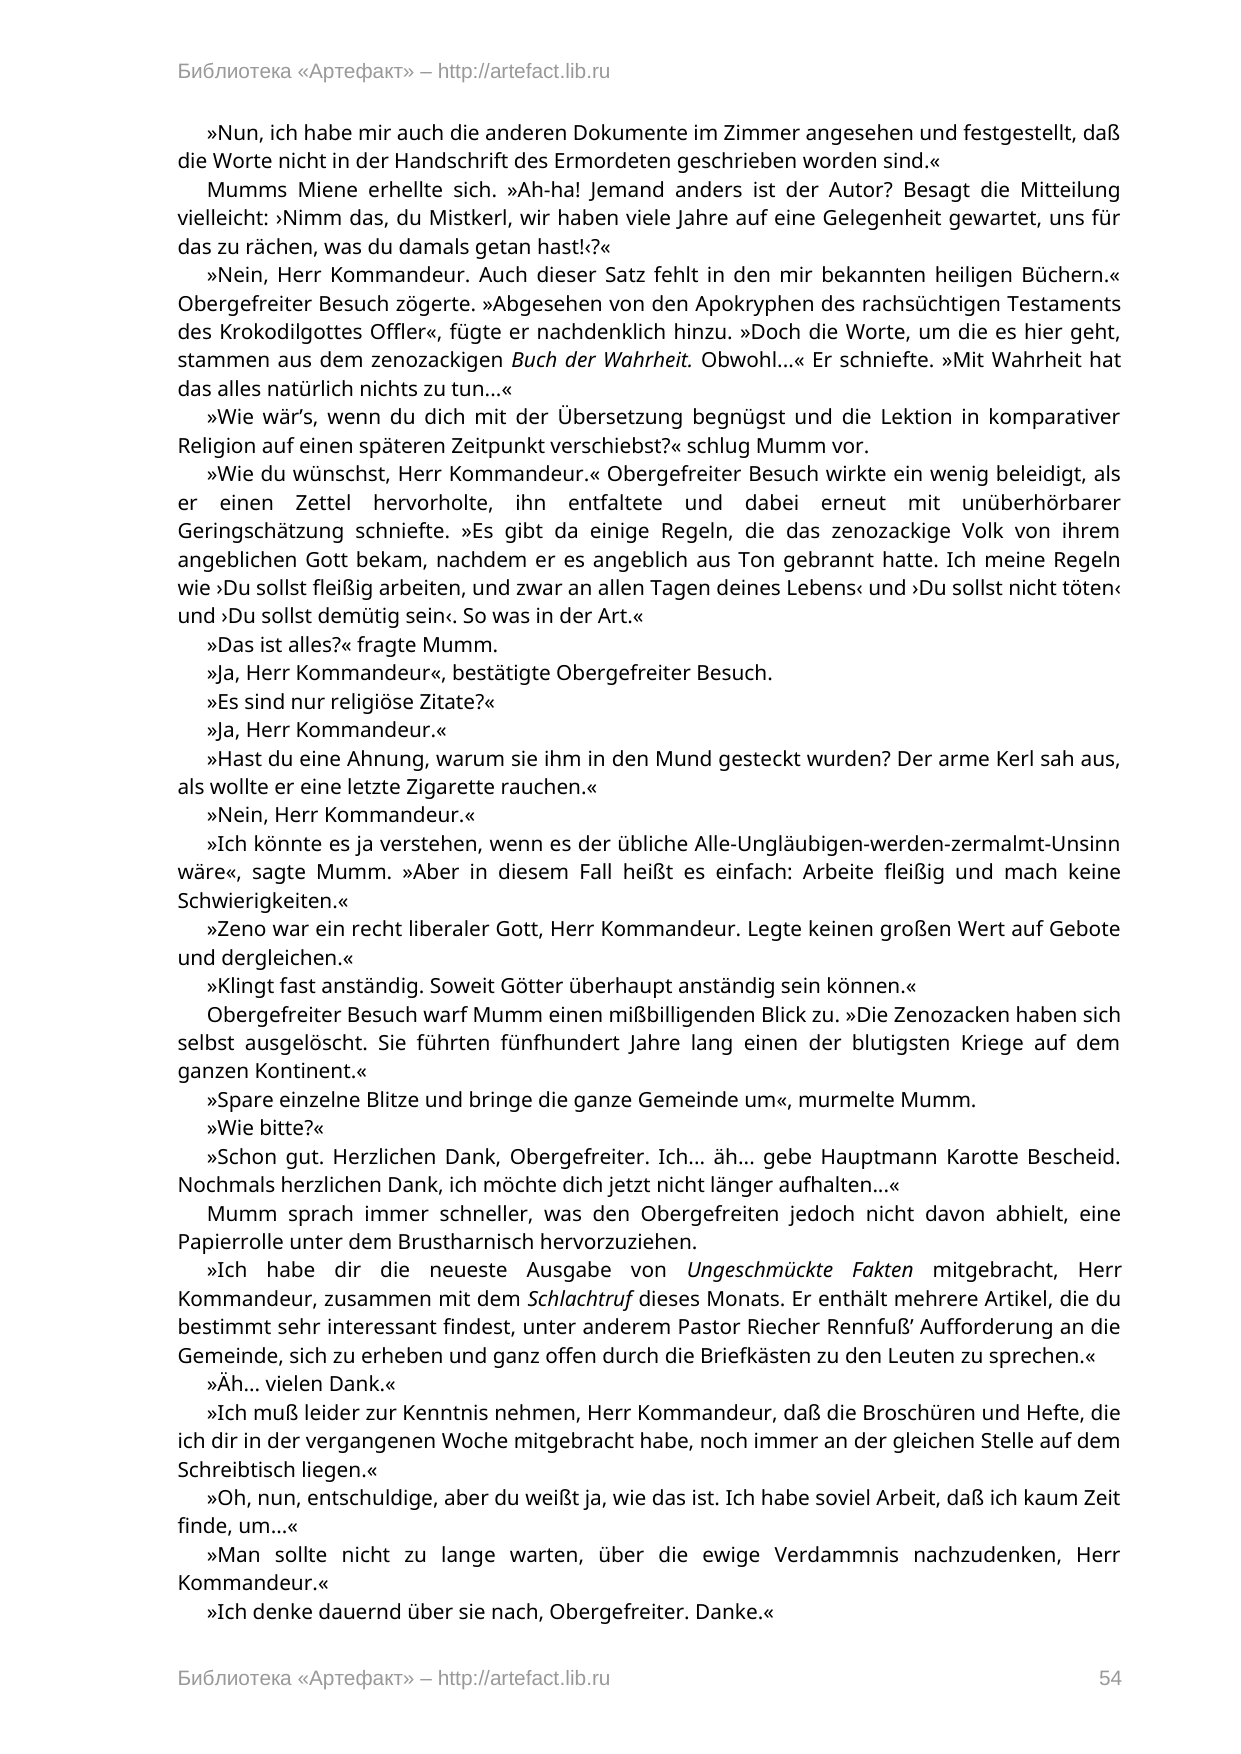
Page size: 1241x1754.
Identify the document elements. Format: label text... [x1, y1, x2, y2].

text »Nun, ich habe mir auch die anderen Dokumente im Zimmer angesehen und festgestellt, daß die Worte nicht in der Handschrift des Ermordeten geschrieben worden sind.« [177, 118, 1122, 175]
text »Ja, Herr Kommandeur.« [177, 715, 1122, 744]
text »Wie du wünschst, Herr Kommandeur.« Obergefreiter Besuch wirkte ein wenig beleidigt, als er einen Zettel hervorholte, ihn entfaltete und dabei erneut mit unüberhörbarer Geringschätzung schniefte. »Es gibt da einige Regeln, die das zenozackige Volk von ihrem angeblichen Gott bekam, nachdem er es angeblich aus Ton gebrannt hatte. Ich meine Regeln wie ›Du sollst fleißig arbeiten, und zwar an allen Tagen deines Lebens‹ und ›Du sollst nicht töten‹ und ›Du sollst demütig sein‹. So was in der Art.« [177, 459, 1122, 630]
text »Ja, Herr Kommandeur«, bestätigte Obergefreiter Besuch. [177, 658, 1122, 687]
text Mumms Miene erhellte sich. »Ah-ha! Jemand anders ist der Autor? Besagt die Mitteilung vielleicht: ›Nimm das, du Mistkerl, wir haben viele Jahre auf eine Gelegenheit gewartet, uns für das zu rächen, was du damals getan hast!‹?« [177, 175, 1122, 260]
text »Nein, Herr Kommandeur. Auch dieser Satz fehlt in den mir bekannten heiligen Büchern.« Obergefreiter Besuch zögerte. »Abgesehen von den Apokryphen des rachsüchtigen Testaments des Krokodilgottes Offler«, fügte er nachdenklich hinzu. »Doch die Worte, um die es hier geht, stammen aus dem zenozackigen Buch der Wahrheit. Obwohl...« Er schniefte. »Mit Wahrheit hat das alles natürlich nichts zu tun...« [177, 260, 1122, 402]
text »Man sollte nicht zu lange warten, über die ewige Verdammnis nachzudenken, Herr Kommandeur.« [177, 1540, 1122, 1597]
text »Zeno war ein recht liberaler Gott, Herr Kommandeur. Legte keinen großen Wert auf Gebote und dergleichen.« [177, 914, 1122, 971]
text »Ich habe dir die neueste Ausgabe von Ungeschmückte Fakten mitgebracht, Herr Kommandeur, zusammen mit dem Schlachtruf dieses Monats. Er enthält mehrere Artikel, die du bestimmt sehr interessant findest, unter anderem Pastor Riecher Rennfuß’ Aufforderung an die Gemeinde, sich zu erheben und ganz offen durch die Briefkästen zu den Leuten zu sprechen.« [177, 1256, 1122, 1369]
text »Klingt fast anständig. Soweit Götter überhaupt anständig sein können.« [177, 971, 1122, 1000]
text »Es sind nur religiöse Zitate?« [177, 687, 1122, 715]
text »Schon gut. Herzlichen Dank, Obergefreiter. Ich... äh... gebe Hauptmann Karotte Bescheid. Nochmals herzlichen Dank, ich möchte dich jetzt nicht länger aufhalten...« [177, 1142, 1122, 1199]
text »Spare einzelne Blitze und bringe die ganze Gemeinde um«, murmelte Mumm. [177, 1085, 1122, 1113]
text »Ich muß leider zur Kenntnis nehmen, Herr Kommandeur, daß die Broschüren und Hefte, die ich dir in der vergangenen Woche mitgebracht habe, noch immer an der gleichen Stelle auf dem Schreibtisch liegen.« [177, 1398, 1122, 1483]
text »Das ist alles?« fragte Mumm. [177, 630, 1122, 658]
text »Wie wär’s, wenn du dich mit der Übersetzung begnügst und die Lektion in komparativer Religion auf einen späteren Zeitpunkt verschiebst?« schlug Mumm vor. [177, 402, 1122, 459]
text »Ich könnte es ja verstehen, wenn es der übliche Alle-Ungläubigen-werden-zermalmt-Unsinn wäre«, sagte Mumm. »Aber in diesem Fall heißt es einfach: Arbeite fleißig und mach keine Schwierigkeiten.« [177, 829, 1122, 914]
text Obergefreiter Besuch warf Mumm einen mißbilligenden Blick zu. »Die Zenozacken haben sich selbst ausgelöscht. Sie führten fünfhundert Jahre lang einen der blutigsten Kriege auf dem ganzen Kontinent.« [177, 1000, 1122, 1085]
text »Ich denke dauernd über sie nach, Obergefreiter. Danke.« [177, 1597, 1122, 1625]
text »Oh, nun, entschuldige, aber du weißt ja, wie das ist. Ich habe soviel Arbeit, daß ich kaum Zeit finde, um...« [177, 1483, 1122, 1540]
text »Wie bitte?« [177, 1113, 1122, 1142]
text »Hast du eine Ahnung, warum sie ihm in den Mund gesteckt wurden? Der arme Kerl sah aus, als wollte er eine letzte Zigarette rauchen.« [177, 744, 1122, 801]
text »Nein, Herr Kommandeur.« [177, 801, 1122, 829]
text »Äh... vielen Dank.« [177, 1369, 1122, 1398]
text Mumm sprach immer schneller, was den Obergefreiten jedoch nicht davon abhielt, eine Papierrolle unter dem Brustharnisch hervorzuziehen. [177, 1199, 1122, 1256]
